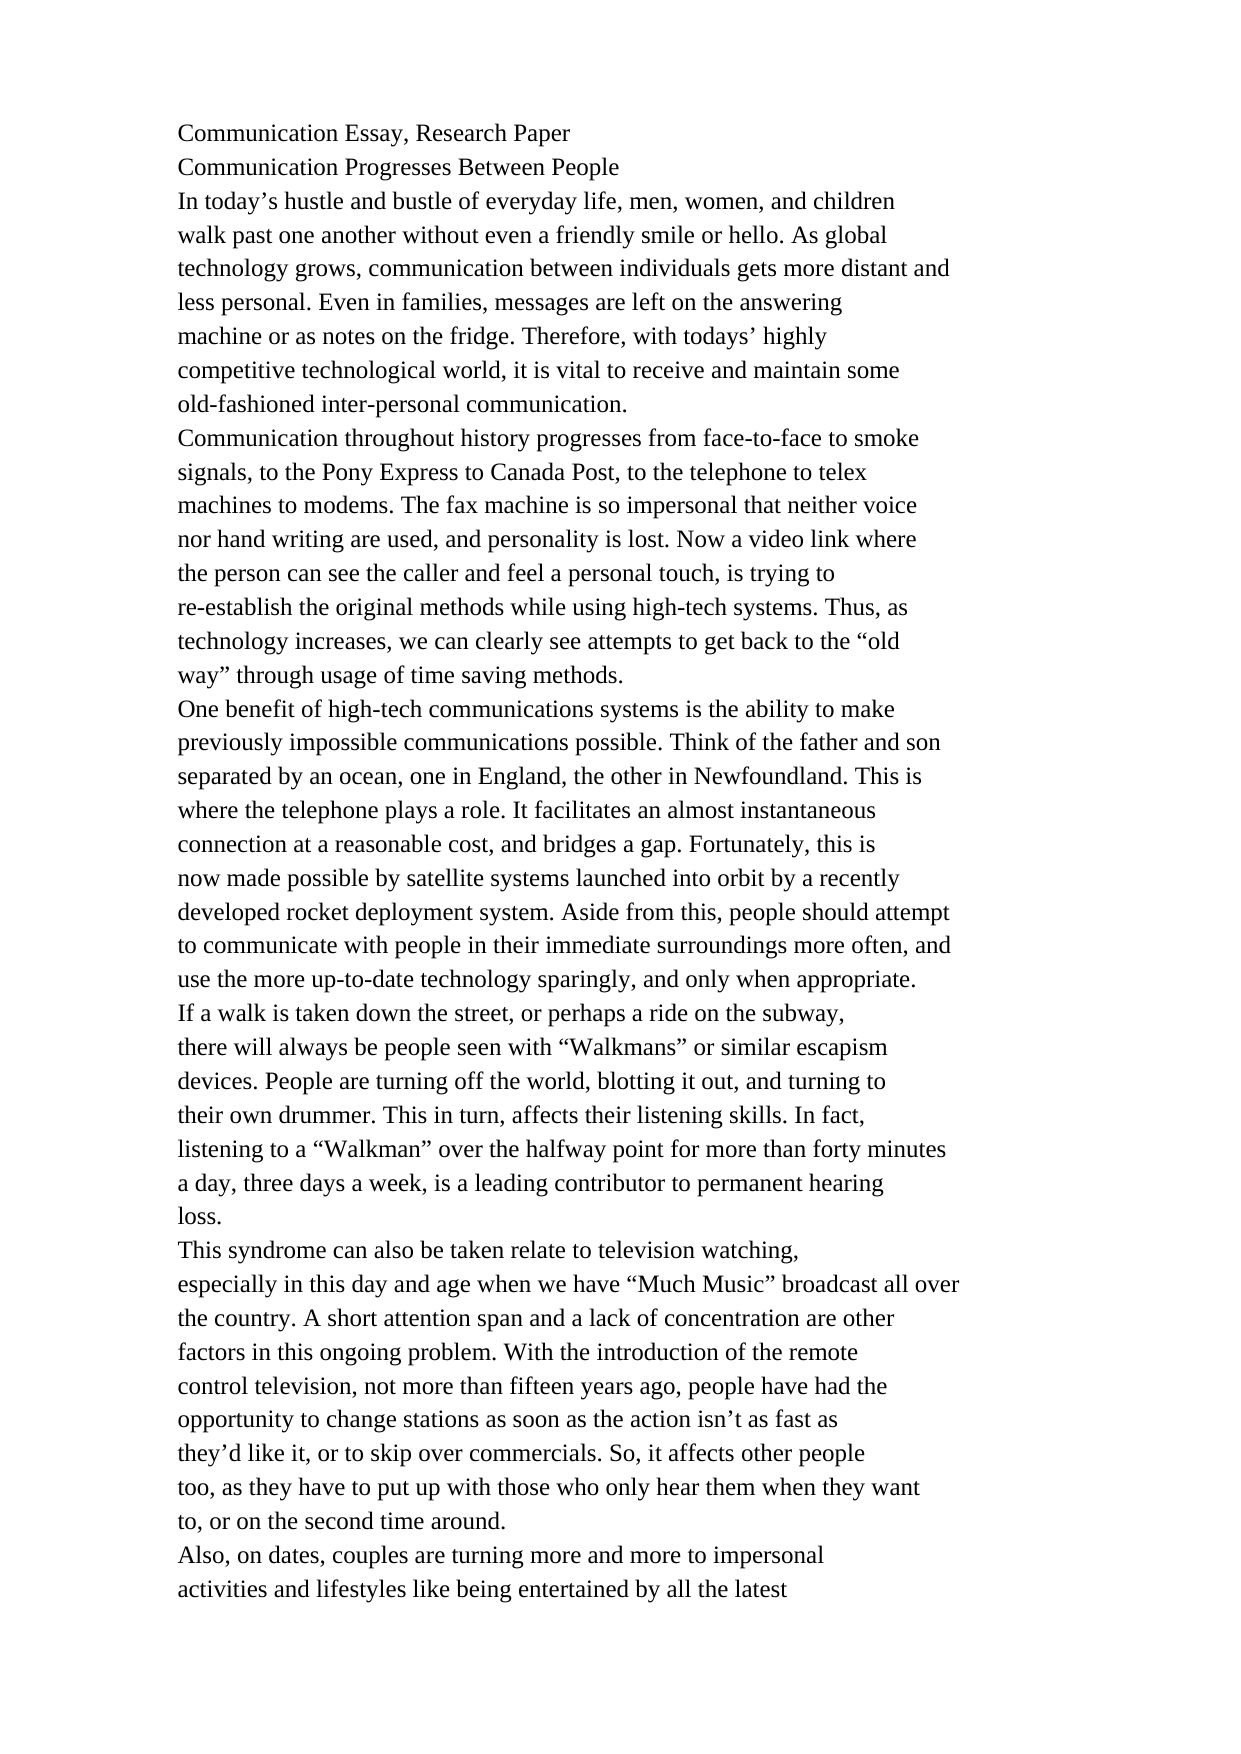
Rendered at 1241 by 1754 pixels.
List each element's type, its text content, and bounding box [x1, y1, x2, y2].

text developed rocket deployment system. Aside from this, people should attempt [177, 897, 1152, 926]
text the person can see the caller and feel a personal touch, is trying to [177, 558, 1152, 587]
text machines to modems. The fax machine is so impersonal that neither voice [177, 491, 1152, 519]
text Communication Essay, Research Paper [177, 118, 1152, 147]
text to communicate with people in their immediate surroundings more often, and [177, 931, 1152, 959]
text way” through usage of time saving methods. [177, 660, 1152, 688]
text use the more up-to-date technology sparingly, and only when appropriate. [177, 964, 1152, 993]
text a day, three days a week, is a leading contributor to permanent hearing [177, 1168, 1152, 1196]
text opportunity to change stations as soon as the action isn’t as fast as [177, 1404, 1152, 1433]
text they’d like it, or to skip over commercials. So, it affects other people [177, 1438, 1152, 1467]
text listening to a “Walkman” over the halfway point for more than forty minutes [177, 1134, 1152, 1162]
text the country. A short attention span and a lack of concentration are other [177, 1303, 1152, 1332]
text loss. [177, 1201, 1152, 1230]
text walk past one another without even a friendly smile or hello. As global [177, 220, 1152, 248]
text signals, to the Pony Express to Canada Post, to the telephone to telex [177, 457, 1152, 485]
text previously impossible communications possible. Think of the father and son [177, 727, 1152, 756]
text Communication Progresses Between People [177, 152, 1152, 181]
text where the telephone plays a role. It facilitates an almost instantaneous [177, 795, 1152, 824]
text separated by an ocean, one in England, the other in Newfoundland. This is [177, 761, 1152, 790]
text devices. People are turning off the world, blotting it out, and turning to [177, 1066, 1152, 1095]
text connection at a reasonable cost, and bridges a gap. Fortunately, this is [177, 829, 1152, 858]
text In today’s hustle and bustle of everyday life, men, women, and children [177, 186, 1152, 214]
text If a walk is taken down the street, or perhaps a ride on the subway, [177, 998, 1152, 1027]
text One benefit of high-tech communications systems is the ability to make [177, 694, 1152, 722]
text their own drummer. This in turn, affects their listening skills. In fact, [177, 1100, 1152, 1129]
text This syndrome can also be taken relate to television watching, [177, 1235, 1152, 1264]
text Communication throughout history progresses from face-to-face to smoke [177, 423, 1152, 452]
text nor hand writing are used, and personality is lost. Now a video link where [177, 524, 1152, 553]
text re-establish the original methods while using high-tech systems. Thus, as [177, 592, 1152, 621]
text machine or as notes on the fridge. Therefore, with todays’ highly [177, 321, 1152, 350]
text Also, on dates, couples are turning more and more to impersonal [177, 1540, 1152, 1569]
text competitive technological world, it is vital to receive and maintain some [177, 355, 1152, 384]
text control television, not more than fifteen years ago, people have had the [177, 1371, 1152, 1399]
text now made possible by satellite systems launched into orbit by a recently [177, 863, 1152, 892]
text especially in this day and age when we have “Much Music” broadcast all over [177, 1269, 1152, 1298]
text technology increases, we can clearly see attempts to get back to the “old [177, 626, 1152, 655]
text there will always be people seen with “Walkmans” or similar escapism [177, 1032, 1152, 1061]
text to, or on the second time around. [177, 1506, 1152, 1535]
text factors in this ongoing problem. With the introduction of the remote [177, 1337, 1152, 1366]
text old-fashioned inter-personal communication. [177, 389, 1152, 418]
text too, as they have to put up with those who only hear them when they want [177, 1472, 1152, 1501]
text less personal. Even in families, messages are left on the answering [177, 287, 1152, 316]
text technology grows, communication between individuals gets more distant and [177, 253, 1152, 282]
text activities and lifestyles like being entertained by all the latest [177, 1574, 1152, 1603]
